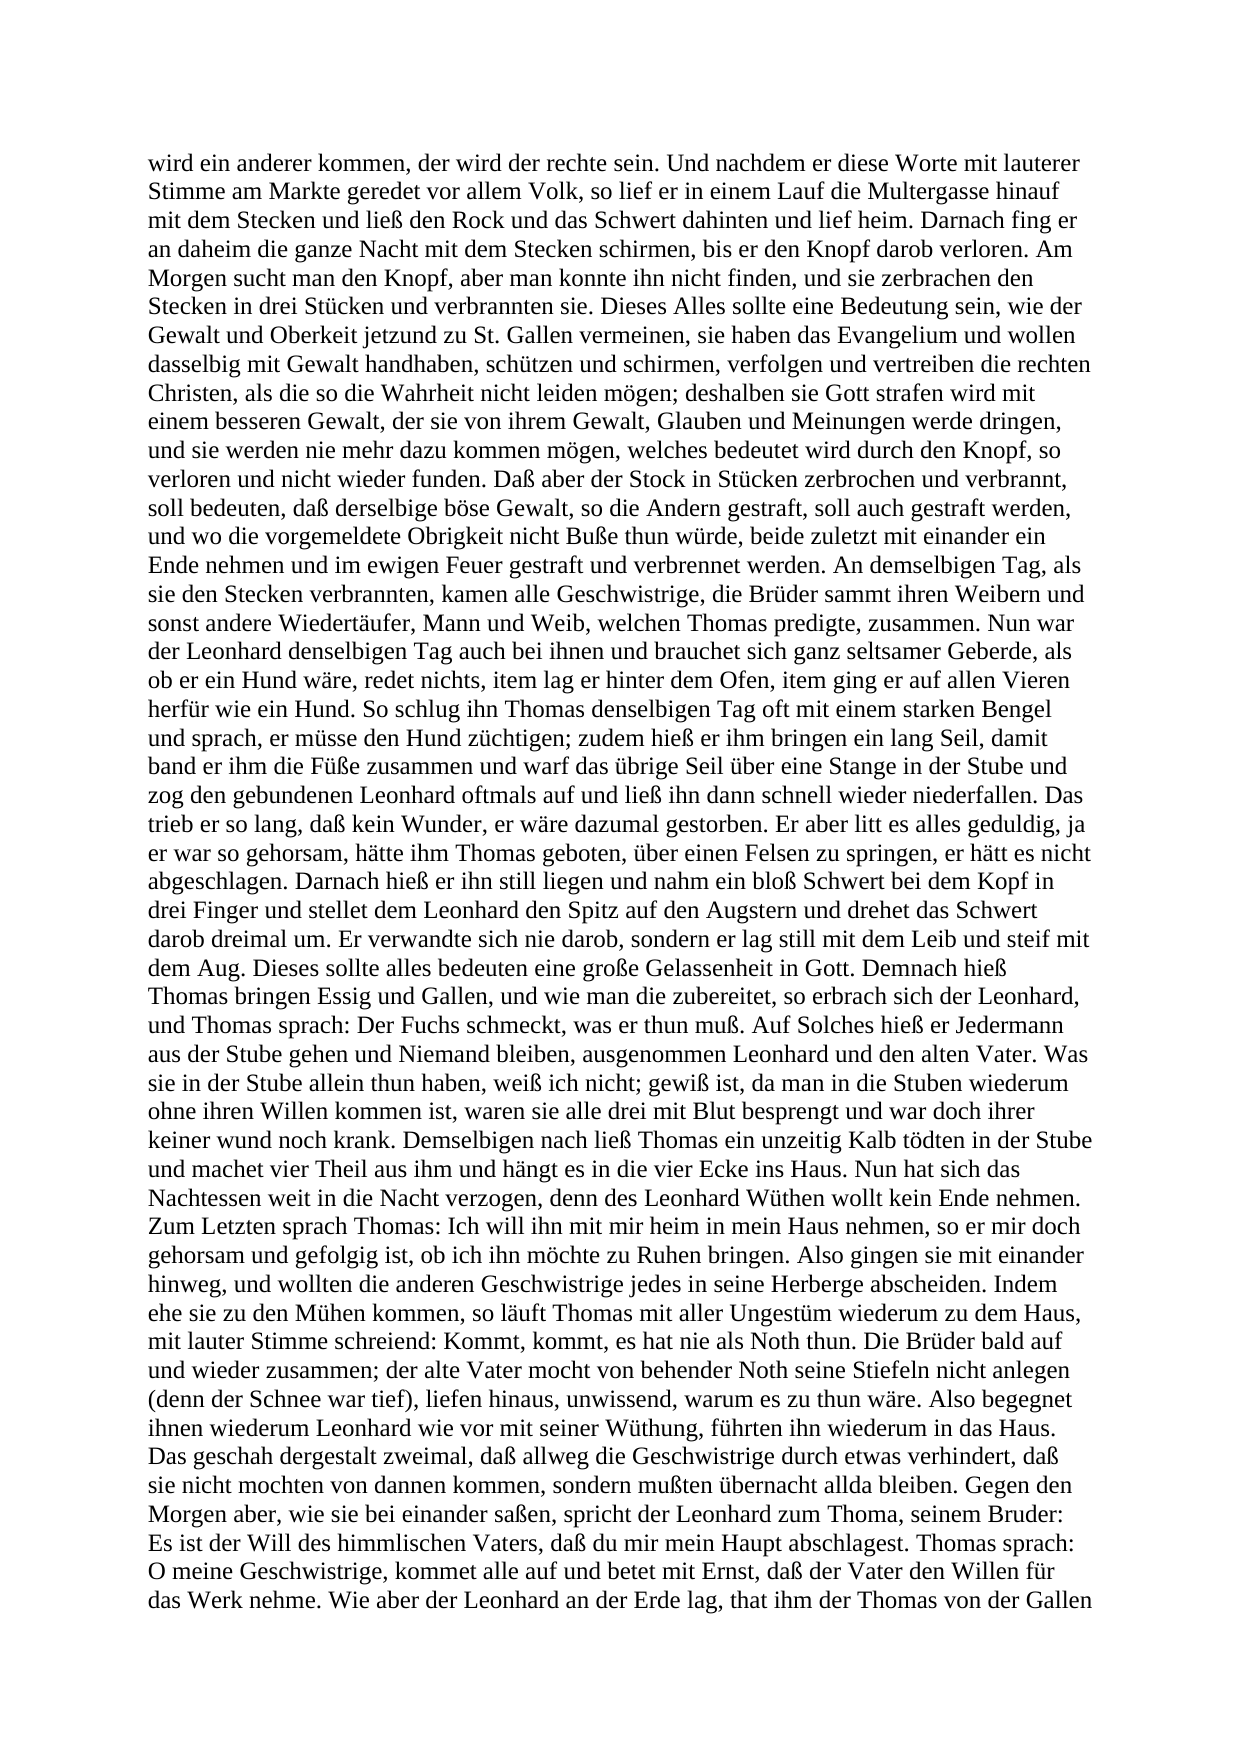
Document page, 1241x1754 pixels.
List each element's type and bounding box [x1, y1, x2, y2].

text [148, 148, 1093, 1614]
